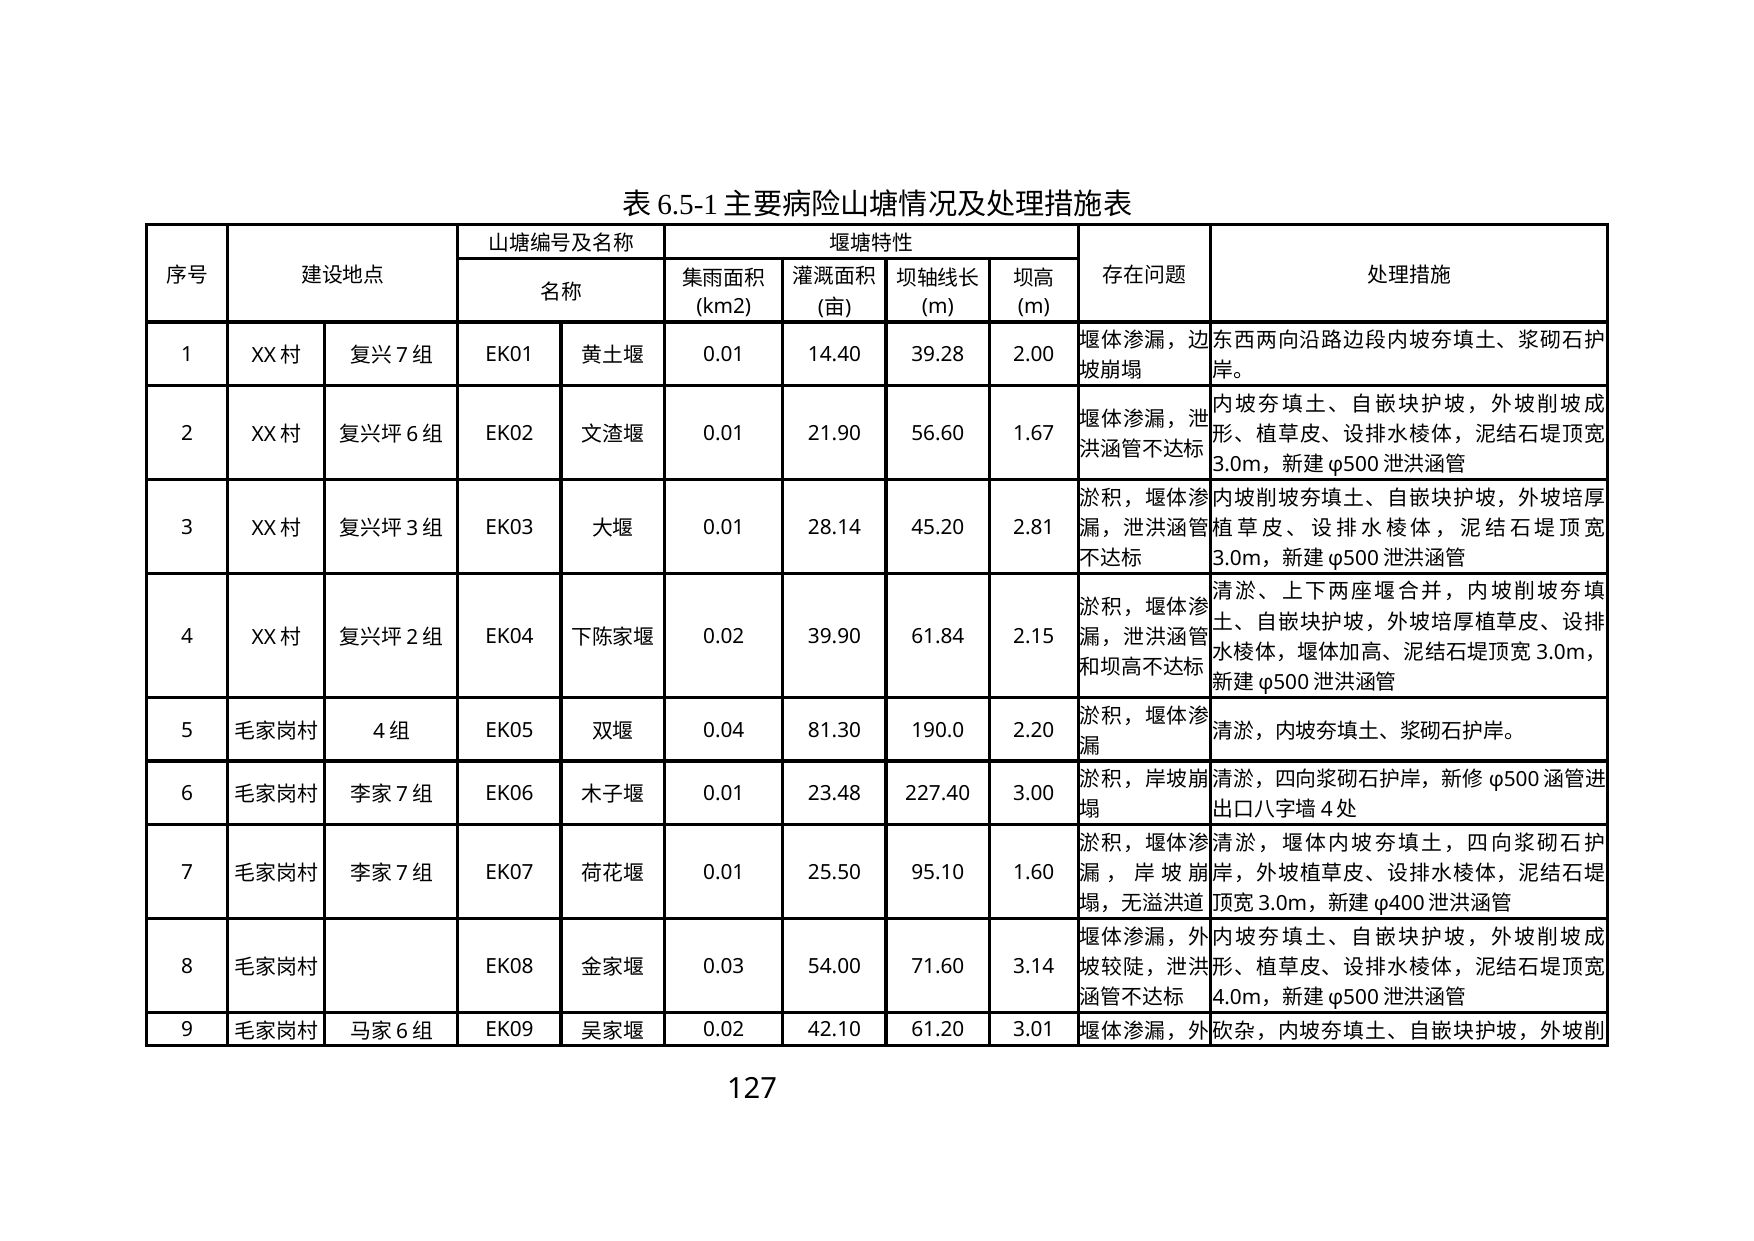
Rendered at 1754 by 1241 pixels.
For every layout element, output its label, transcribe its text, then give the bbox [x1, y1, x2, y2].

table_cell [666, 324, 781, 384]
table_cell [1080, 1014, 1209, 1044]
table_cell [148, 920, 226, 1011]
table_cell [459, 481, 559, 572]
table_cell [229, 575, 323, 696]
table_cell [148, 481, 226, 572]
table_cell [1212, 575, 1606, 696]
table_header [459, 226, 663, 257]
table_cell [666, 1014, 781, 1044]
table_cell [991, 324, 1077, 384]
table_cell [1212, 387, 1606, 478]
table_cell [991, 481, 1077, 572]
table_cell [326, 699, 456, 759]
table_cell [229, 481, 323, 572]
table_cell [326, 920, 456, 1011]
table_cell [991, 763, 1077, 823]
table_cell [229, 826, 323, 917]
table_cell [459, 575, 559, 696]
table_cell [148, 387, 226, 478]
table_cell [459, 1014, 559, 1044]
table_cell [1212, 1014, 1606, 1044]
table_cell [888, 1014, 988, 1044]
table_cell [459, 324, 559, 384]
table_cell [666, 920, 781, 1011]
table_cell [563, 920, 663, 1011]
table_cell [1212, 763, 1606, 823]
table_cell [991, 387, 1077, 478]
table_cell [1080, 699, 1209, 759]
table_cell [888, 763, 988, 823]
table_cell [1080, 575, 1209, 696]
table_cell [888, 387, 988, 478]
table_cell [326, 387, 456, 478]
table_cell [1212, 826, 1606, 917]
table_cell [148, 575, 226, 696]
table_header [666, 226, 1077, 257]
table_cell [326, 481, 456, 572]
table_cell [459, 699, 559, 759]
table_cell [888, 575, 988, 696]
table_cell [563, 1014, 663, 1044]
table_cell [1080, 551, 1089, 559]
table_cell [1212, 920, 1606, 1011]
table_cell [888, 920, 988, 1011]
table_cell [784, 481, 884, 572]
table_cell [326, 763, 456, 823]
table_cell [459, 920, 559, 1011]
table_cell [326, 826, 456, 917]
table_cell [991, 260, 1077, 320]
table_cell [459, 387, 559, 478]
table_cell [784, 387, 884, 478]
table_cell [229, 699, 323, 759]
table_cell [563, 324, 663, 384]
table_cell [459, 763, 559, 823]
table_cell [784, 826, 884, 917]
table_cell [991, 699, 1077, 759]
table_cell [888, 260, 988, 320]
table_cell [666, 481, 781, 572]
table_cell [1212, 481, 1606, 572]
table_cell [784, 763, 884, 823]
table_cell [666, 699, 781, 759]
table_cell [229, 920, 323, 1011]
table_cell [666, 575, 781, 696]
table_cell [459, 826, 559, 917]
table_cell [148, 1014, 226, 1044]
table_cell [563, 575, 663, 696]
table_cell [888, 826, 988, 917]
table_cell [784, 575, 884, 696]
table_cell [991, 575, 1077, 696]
text 表6.5-1主要病险山塘情况及处理措施表 [195, 179, 1559, 223]
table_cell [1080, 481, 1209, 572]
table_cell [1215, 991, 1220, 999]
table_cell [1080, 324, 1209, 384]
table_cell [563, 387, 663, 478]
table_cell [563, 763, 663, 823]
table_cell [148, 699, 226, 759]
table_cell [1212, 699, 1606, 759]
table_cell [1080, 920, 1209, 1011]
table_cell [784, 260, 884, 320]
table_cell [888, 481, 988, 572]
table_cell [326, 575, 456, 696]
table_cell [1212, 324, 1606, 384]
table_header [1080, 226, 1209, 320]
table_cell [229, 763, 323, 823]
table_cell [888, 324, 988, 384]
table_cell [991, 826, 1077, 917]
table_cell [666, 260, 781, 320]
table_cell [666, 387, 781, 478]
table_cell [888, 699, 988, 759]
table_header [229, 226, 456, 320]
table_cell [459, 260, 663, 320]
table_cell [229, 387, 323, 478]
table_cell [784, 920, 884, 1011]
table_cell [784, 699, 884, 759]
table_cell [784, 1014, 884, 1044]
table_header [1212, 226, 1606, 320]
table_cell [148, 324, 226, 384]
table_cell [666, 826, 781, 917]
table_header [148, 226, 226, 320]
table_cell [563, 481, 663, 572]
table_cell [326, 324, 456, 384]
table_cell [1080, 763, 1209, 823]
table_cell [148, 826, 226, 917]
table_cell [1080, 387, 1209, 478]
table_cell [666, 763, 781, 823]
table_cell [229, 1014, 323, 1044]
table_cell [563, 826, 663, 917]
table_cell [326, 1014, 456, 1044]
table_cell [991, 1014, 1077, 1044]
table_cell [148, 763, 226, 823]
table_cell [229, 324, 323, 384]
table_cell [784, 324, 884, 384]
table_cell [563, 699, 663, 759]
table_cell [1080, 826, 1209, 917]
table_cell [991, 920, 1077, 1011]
